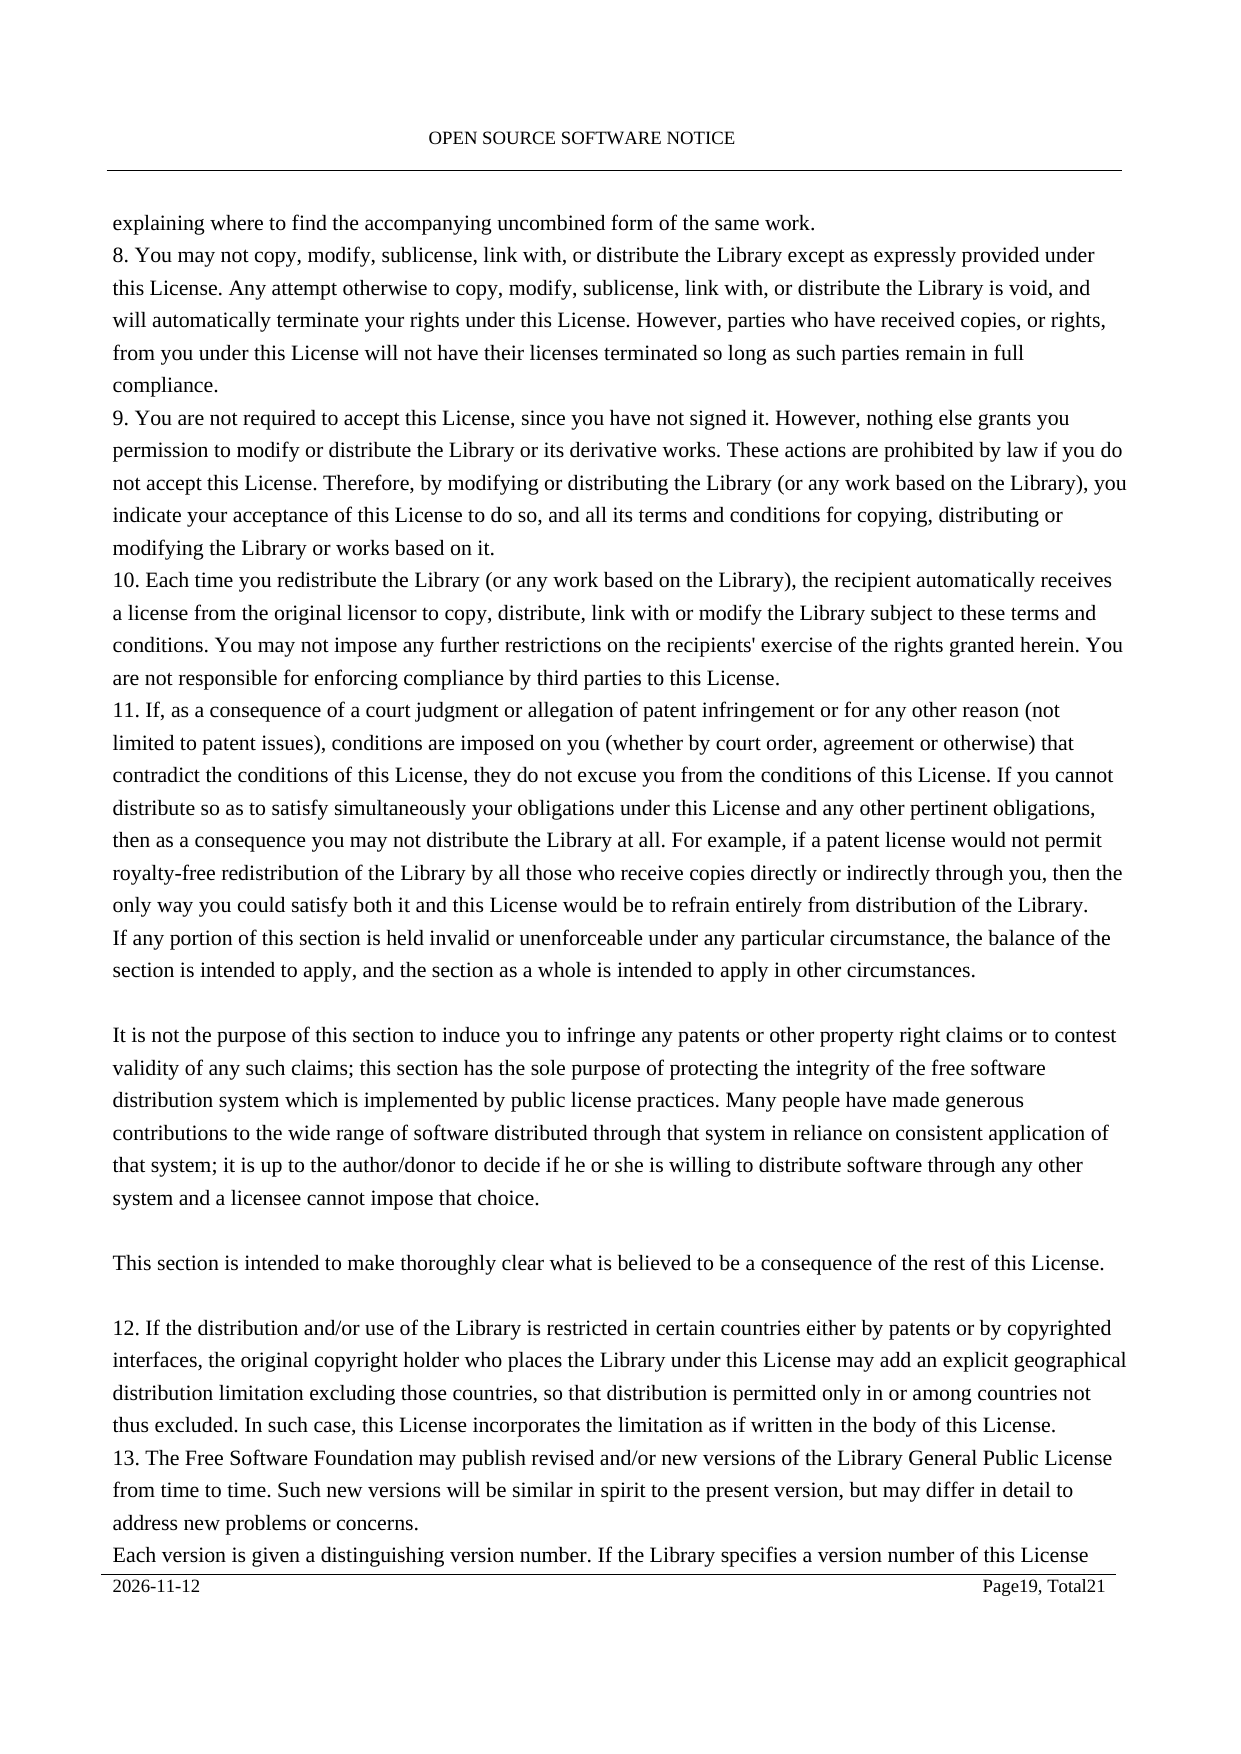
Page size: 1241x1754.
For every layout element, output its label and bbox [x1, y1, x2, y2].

text [112, 206, 1128, 1571]
